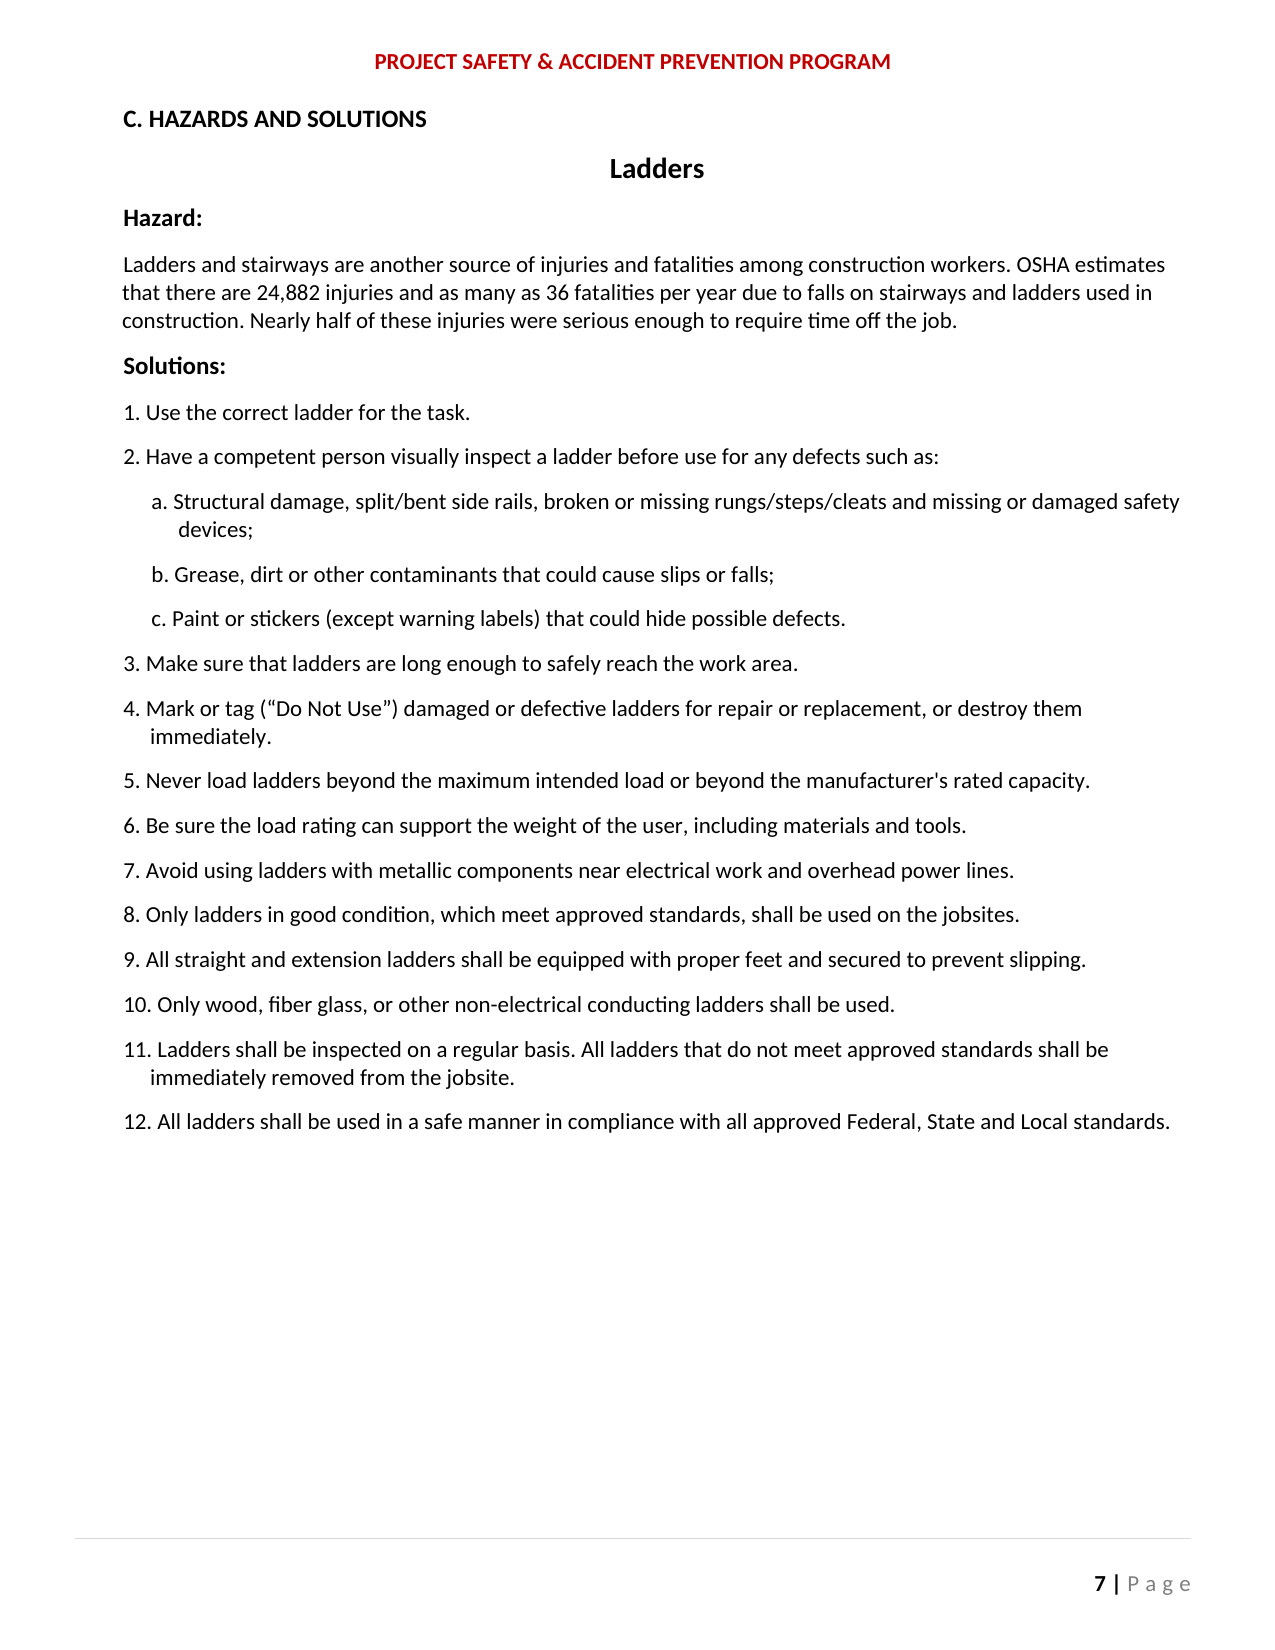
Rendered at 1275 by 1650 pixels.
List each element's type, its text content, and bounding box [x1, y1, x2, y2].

text 3. Make sure that ladders are long enough to safely reach the work area. [123, 649, 1191, 677]
text 4. Mark or tag (“Do Not Use”) damaged or defective ladders for repair or replacement, or destroy them immediately. [123, 694, 1191, 750]
text Ladders and stairways are another source of injuries and fatalities among construction workers. OSHA estimates that there are 24,882 injuries and as many as 36 fatalities per year due to falls on stairways and ladders used in construction. Nearly half of these injuries were serious enough to require time off the job. [122, 250, 1191, 334]
text Ladders [123, 150, 1191, 186]
text 5. Never load ladders beyond the maximum intended load or beyond the manufacturer's rated capacity. [123, 767, 1191, 794]
text 11. Ladders shall be inspected on a regular basis. All ladders that do not meet approved standards shall be immediately removed from the jobsite. [123, 1035, 1191, 1091]
text 8. Only ladders in good condition, which meet approved standards, shall be used on the jobsites. [123, 901, 1191, 929]
text Hazard: [123, 203, 1191, 233]
text b. Grease, dirt or other contaminants that could cause slips or falls; [151, 560, 1191, 588]
text a. Structural damage, split/bent side rails, broken or missing rungs/steps/cleats and missing or damaged safety devices; [151, 487, 1191, 543]
text 9. All straight and extension ladders shall be equipped with proper feet and secured to prevent slipping. [123, 945, 1191, 973]
text 1. Use the correct ladder for the task. [123, 398, 1191, 426]
text c. Paint or stickers (except warning labels) that could hide possible defects. [151, 604, 1191, 632]
text 7. Avoid using ladders with metallic components near electrical work and overhead power lines. [123, 856, 1191, 884]
text Solutions: [123, 351, 1191, 381]
text 2. Have a competent person visually inspect a ladder before use for any defects such as: [123, 442, 1191, 470]
text 12. All ladders shall be used in a safe manner in compliance with all approved Federal, State and Local standards. [123, 1107, 1191, 1135]
text 6. Be sure the load rating can support the weight of the user, including materials and tools. [123, 811, 1191, 839]
text 10. Only wood, fiber glass, or other non-electrical conducting ladders shall be used. [123, 990, 1191, 1018]
text C. HAZARDS AND SOLUTIONS [123, 103, 1191, 134]
